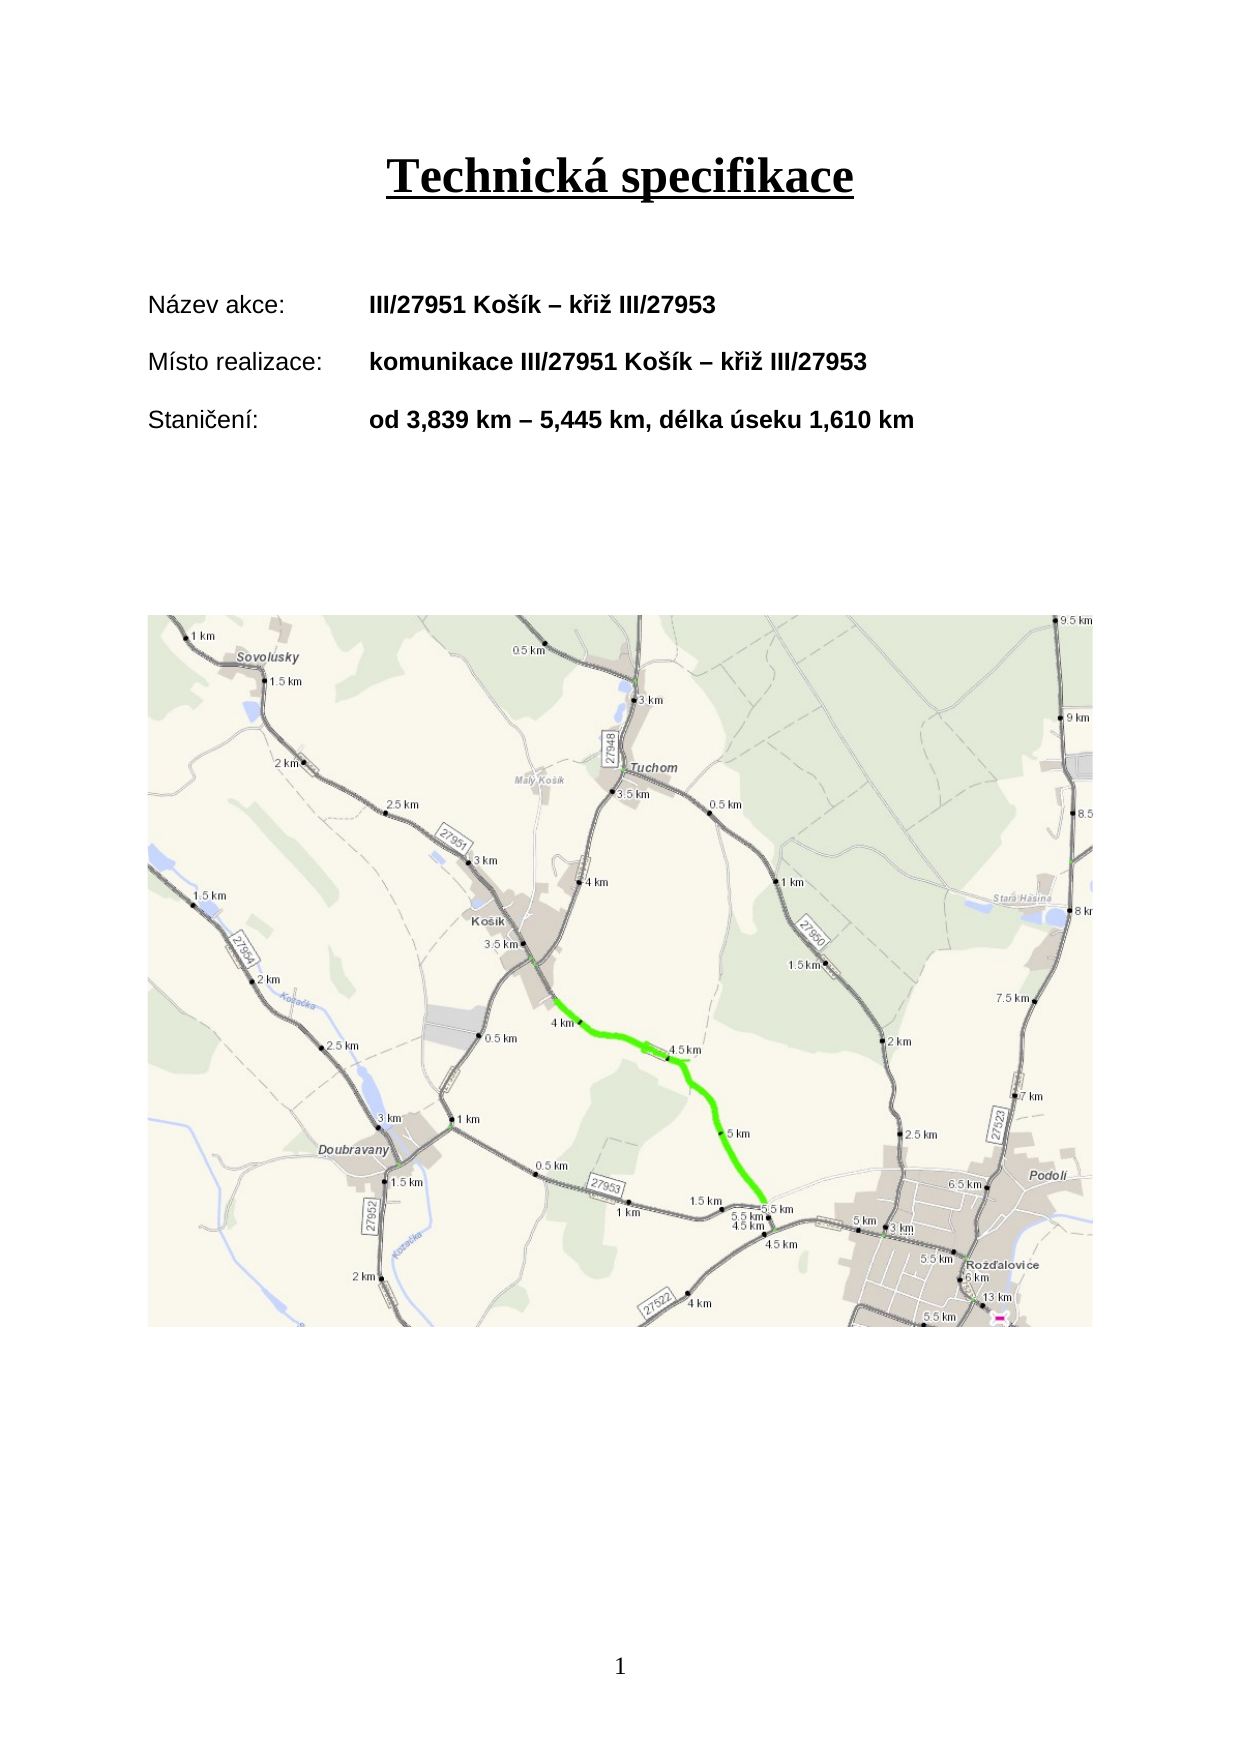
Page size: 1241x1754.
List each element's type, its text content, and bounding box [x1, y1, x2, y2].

text Místo realizace: komunikace III/27951 Košík – křiž III/27953 [148, 347, 1092, 376]
text Staničení: od 3,839 km – 5,445 km, délka úseku 1,610 km [148, 405, 1092, 434]
title Technická specifikace [148, 146, 1092, 204]
picture [147, 615, 1093, 1327]
text Název akce: III/27951 Košík – křiž III/27953 [148, 290, 1092, 319]
